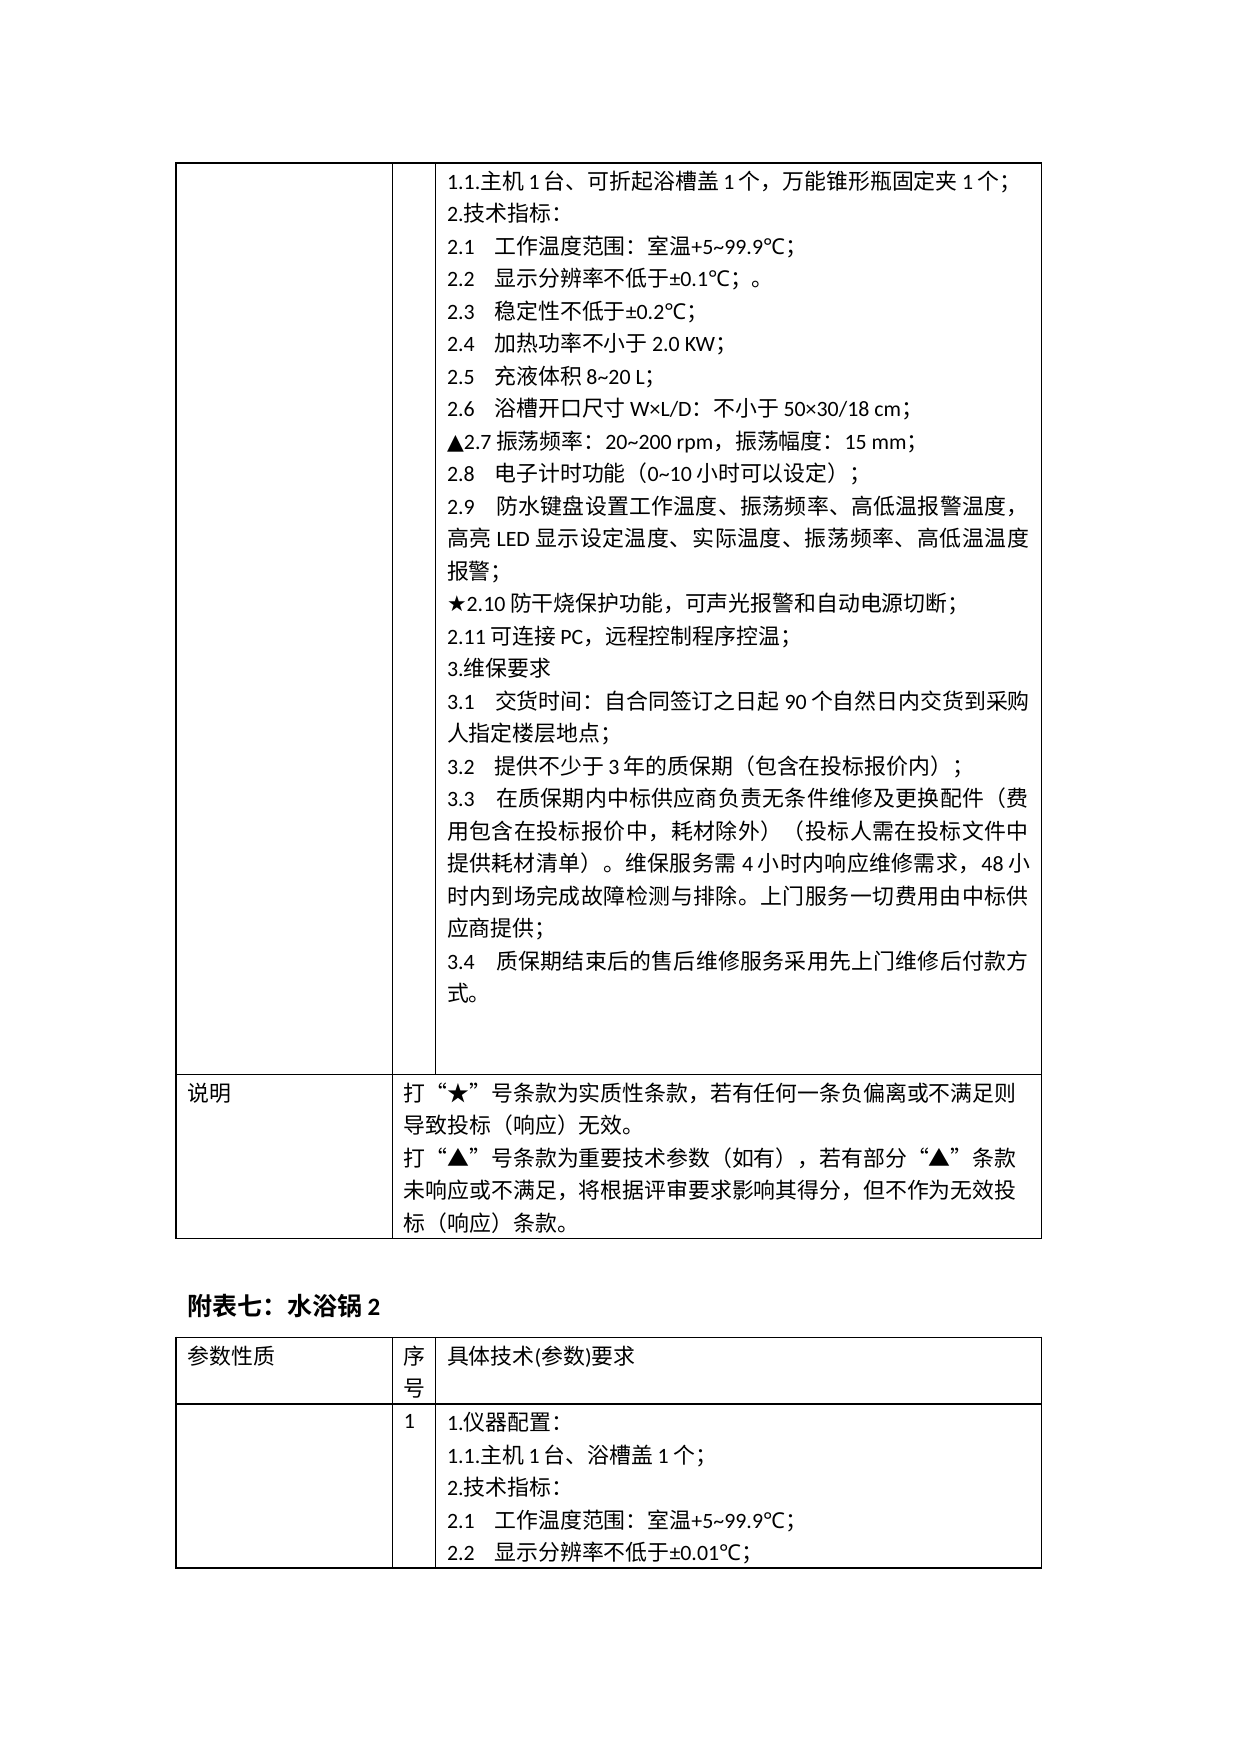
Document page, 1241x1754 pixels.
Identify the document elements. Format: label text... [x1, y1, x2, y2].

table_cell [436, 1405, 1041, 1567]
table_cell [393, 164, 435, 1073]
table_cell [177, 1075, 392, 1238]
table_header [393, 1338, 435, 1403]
text 附表七：水浴锅2 [187, 1272, 1053, 1337]
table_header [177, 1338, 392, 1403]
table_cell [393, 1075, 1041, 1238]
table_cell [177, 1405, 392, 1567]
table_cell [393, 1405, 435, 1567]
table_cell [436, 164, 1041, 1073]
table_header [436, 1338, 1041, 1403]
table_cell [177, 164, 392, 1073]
